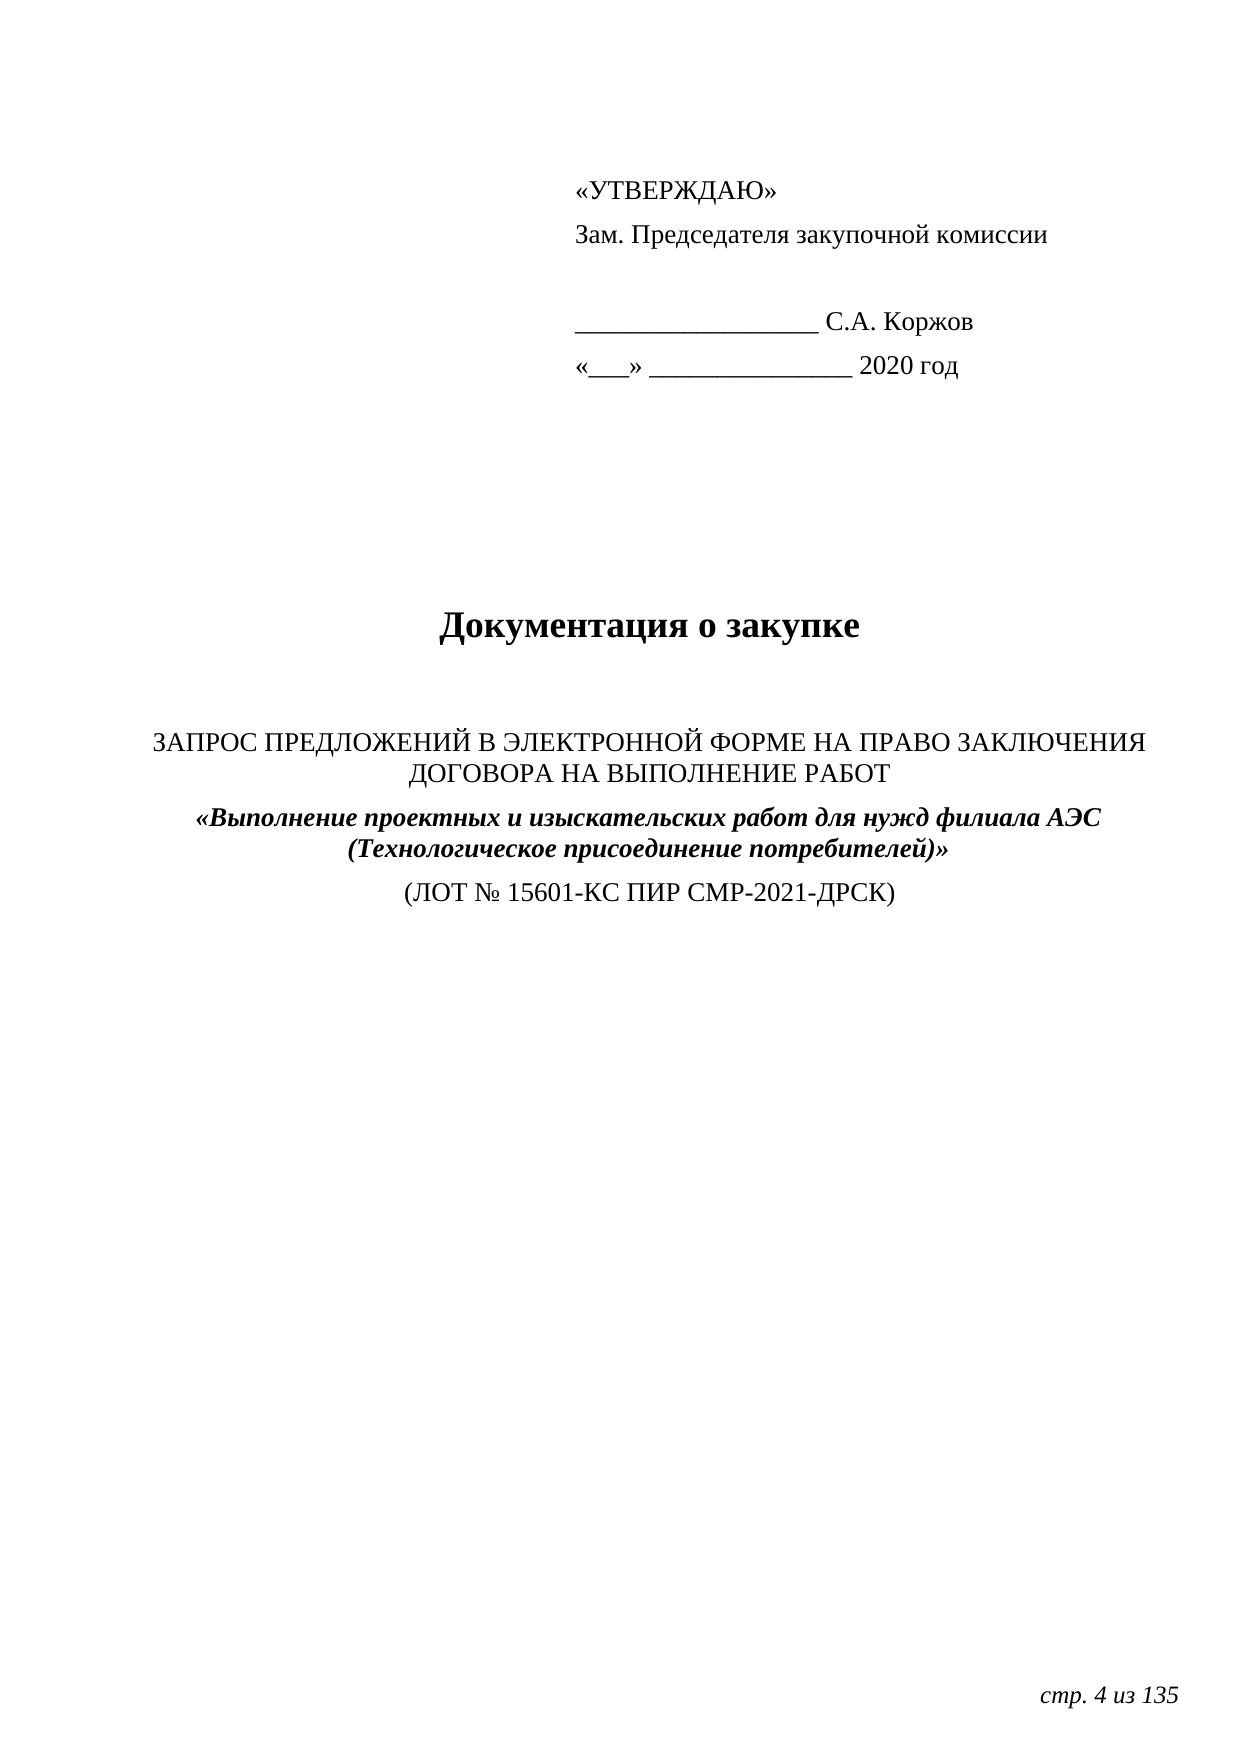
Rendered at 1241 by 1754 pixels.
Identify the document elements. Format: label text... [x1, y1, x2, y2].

text __________________ С.А. Коржов [575, 305, 1181, 336]
text «___» _______________ 2020 год [575, 349, 1181, 380]
text ЗАПРОС ПРЕДЛОЖЕНИЙ В ЭЛЕКТРОННОЙ ФОРМЕ НА ПРАВО ЗАКЛЮЧЕНИЯ ДОГОВОРА НА ВЫПОЛНЕНИЕ РАБОТ [118, 726, 1181, 789]
text (ЛОТ № 15601-КС ПИР СМР-2021-ДРСК) [118, 876, 1181, 907]
text Зам. Председателя закупочной комиссии [575, 218, 1181, 249]
text «УТВЕРЖДАЮ» [575, 174, 1181, 205]
text «Выполнение проектных и изыскательских работ для нужд филиала АЭС (Технологическое присоединение потребителей)» [118, 801, 1181, 863]
text Документация о закупке [118, 602, 1181, 645]
